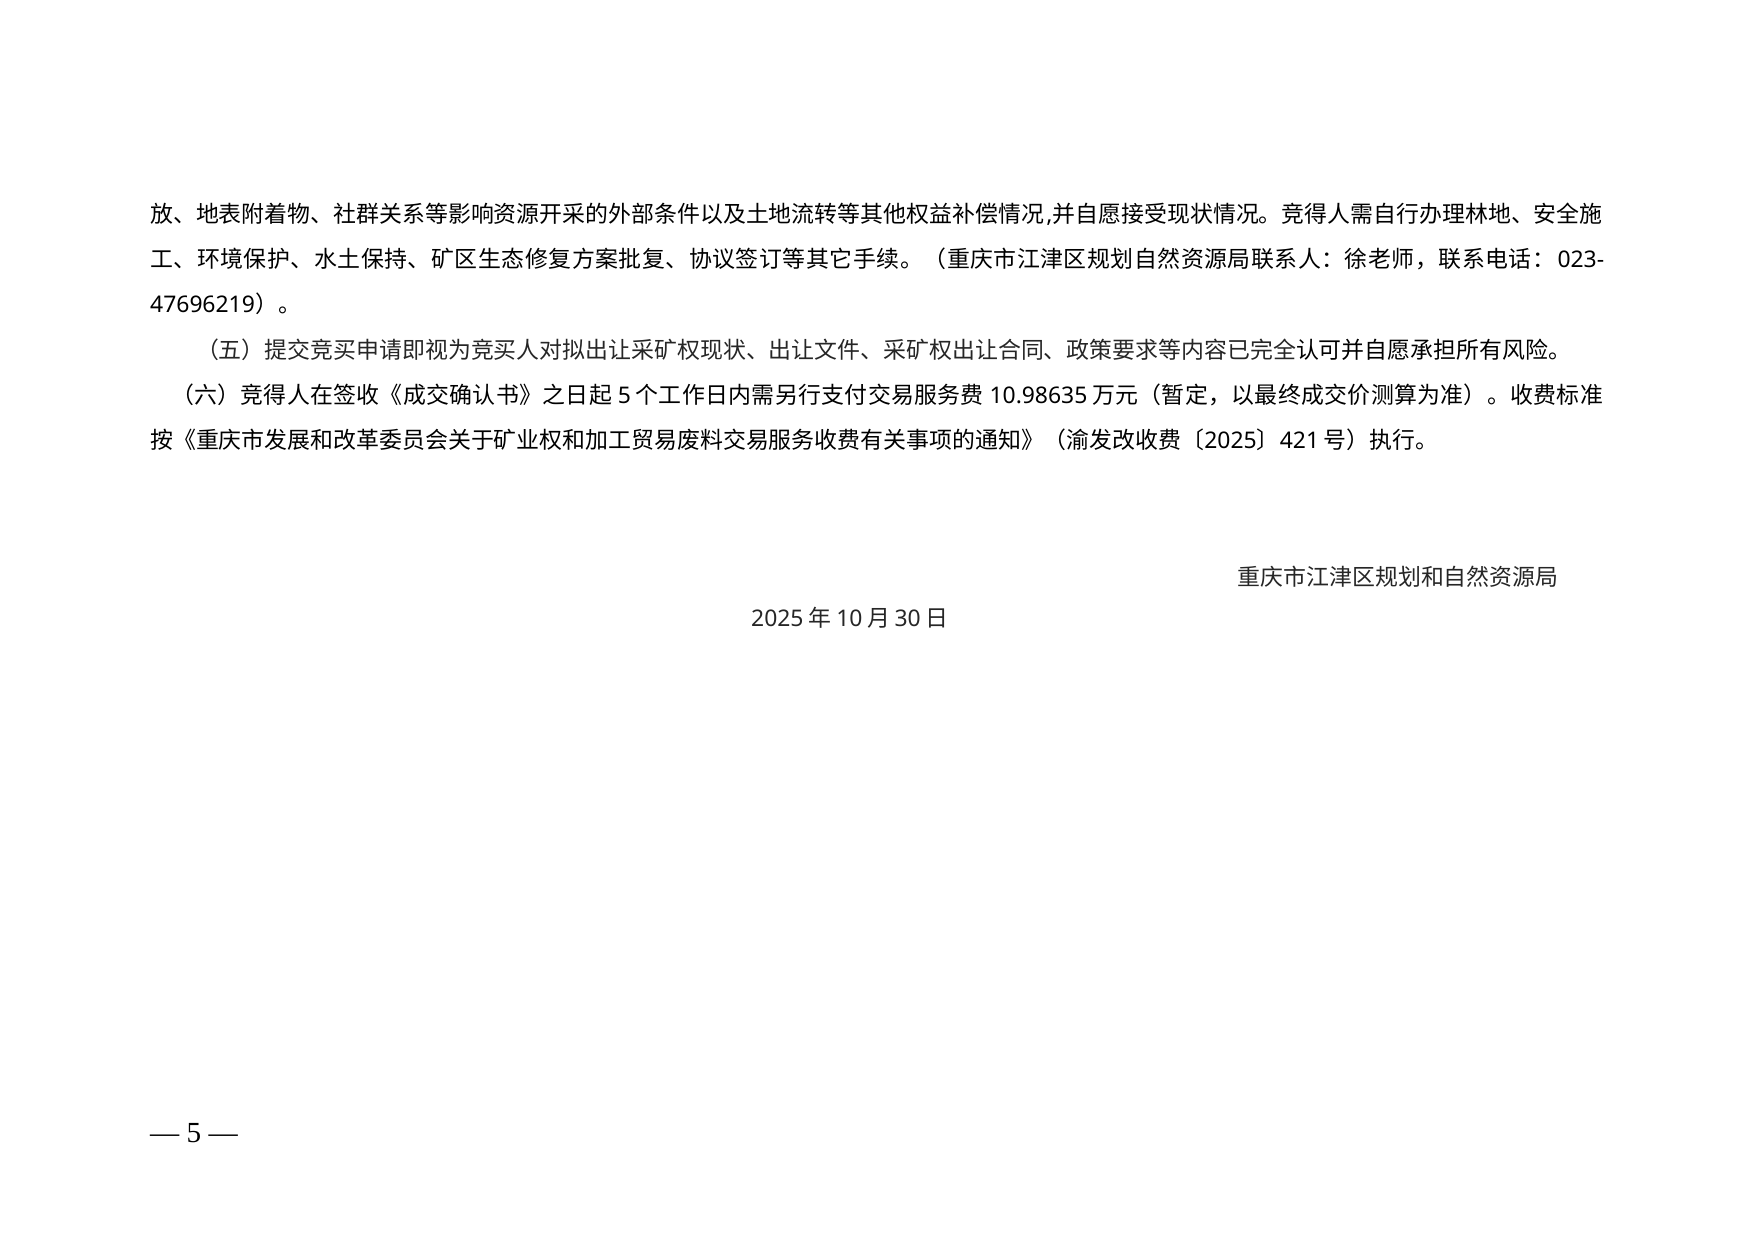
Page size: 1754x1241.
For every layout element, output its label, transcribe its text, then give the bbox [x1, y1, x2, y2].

text 2025年10月30日 [150, 594, 1604, 639]
text 重庆市江津区规划和自然资源局 [150, 552, 1558, 594]
text （六）竞得人在签收《成交确认书》之日起5个工作日内需另行支付交易服务费10.98635万元（暂定，以最终成交价测算为准）。收费标准按《重庆市发展和改革委员会关于矿业权和加工贸易废料交易服务收费有关事项的通知》（渝发改收费〔2025〕421号）执行。 [150, 371, 1604, 461]
text （五）提交竞买申请即视为竞买人对拟出让采矿权现状、出让文件、采矿权出让合同、政策要求等内容已完全认可并自愿承担所有风险。 [150, 326, 1604, 371]
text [150, 189, 1604, 326]
